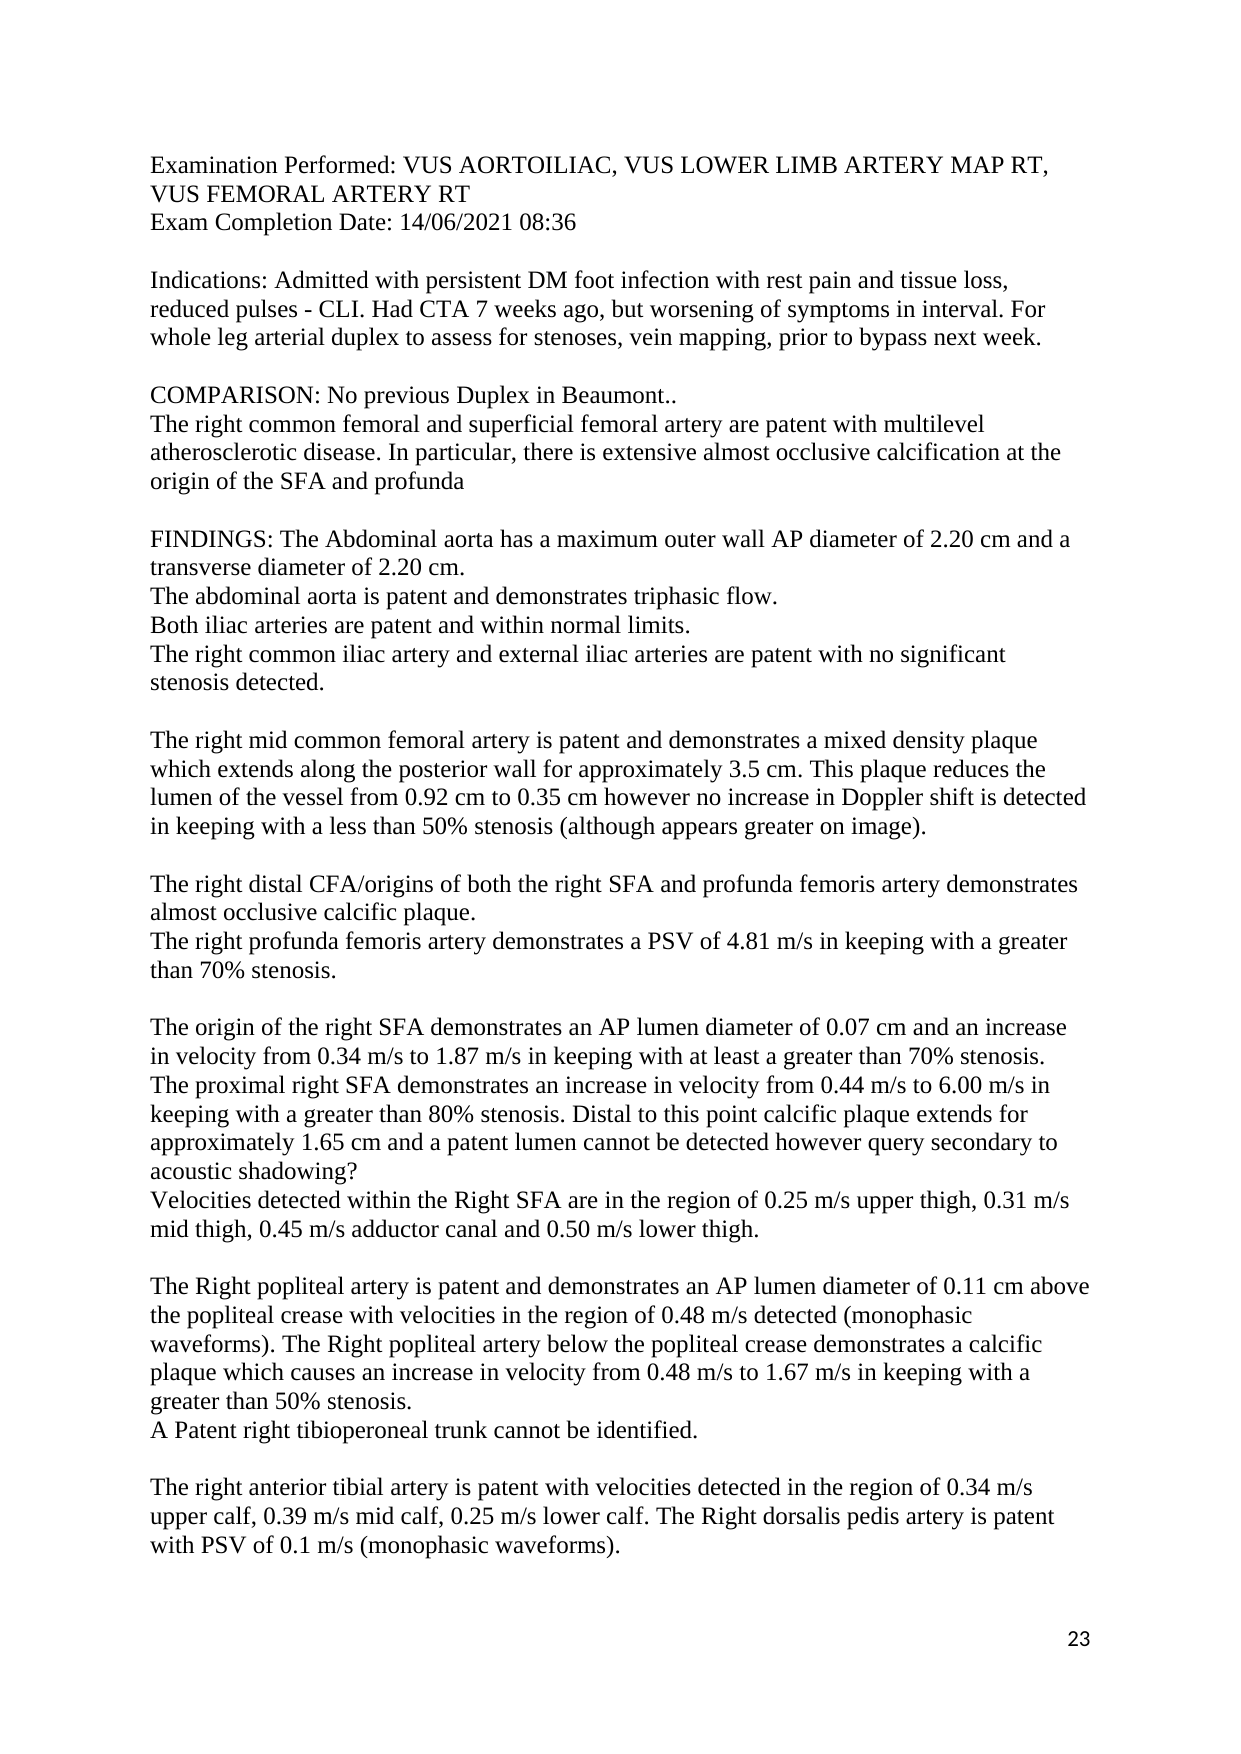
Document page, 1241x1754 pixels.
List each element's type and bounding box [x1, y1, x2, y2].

text [150, 150, 1090, 1587]
